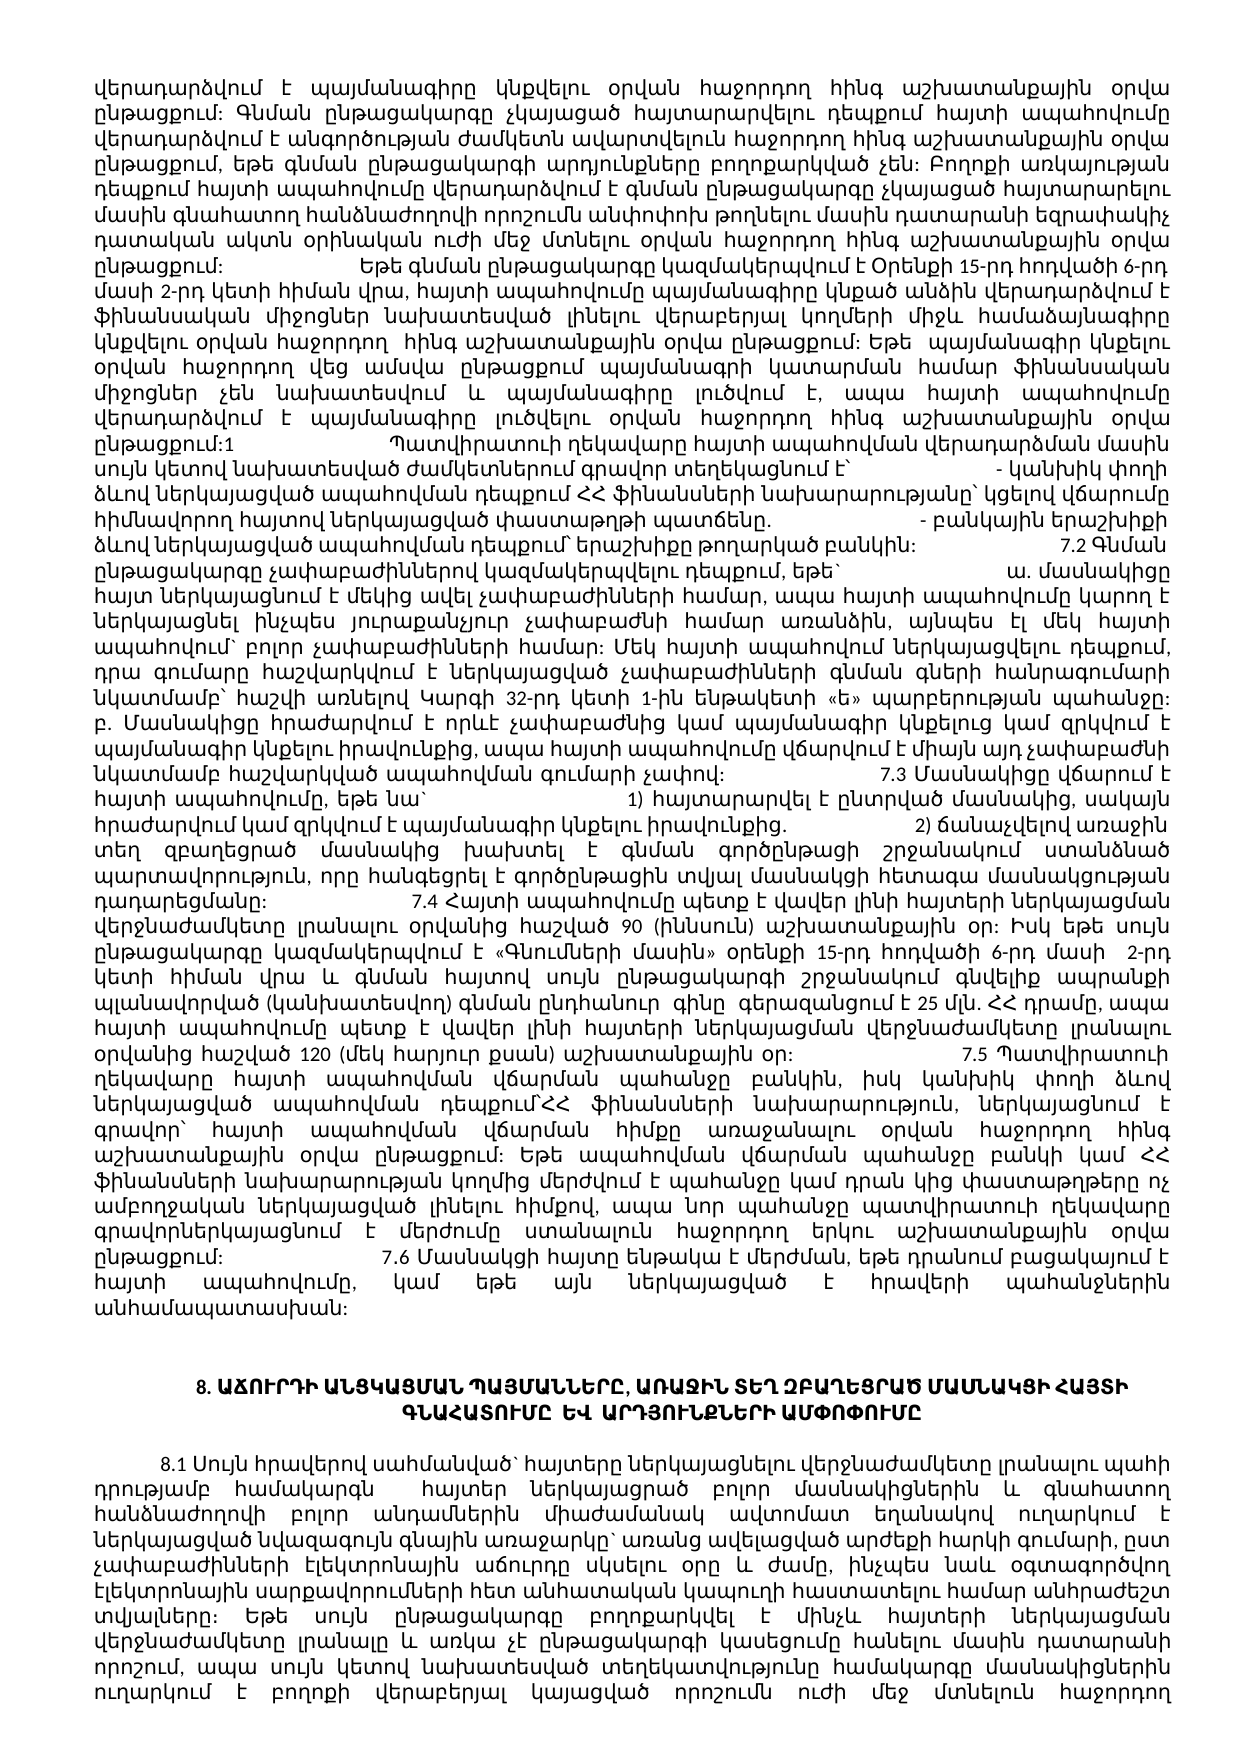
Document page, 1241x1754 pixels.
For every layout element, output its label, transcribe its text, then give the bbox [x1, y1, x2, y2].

text ԳՆԱՀԱՏՈՒՄԸ ԵՎ ԱՐԴՅՈՒՆՔՆԵՐԻ ԱՄՓՈՓՈՒՄԸ [94, 1400, 1171, 1425]
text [94, 75, 1171, 1320]
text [94, 1451, 1171, 1705]
text 8. ԱՃՈՒՐԴԻ ԱՆՑԿԱՑՄԱՆ ՊԱՅՄԱՆՆԵՐԸ, ԱՌԱՋԻՆ ՏԵՂ ԶԲԱՂԵՑՐԱԾ ՄԱՍՆԱԿՑԻ ՀԱՅՏԻ [94, 1374, 1171, 1400]
